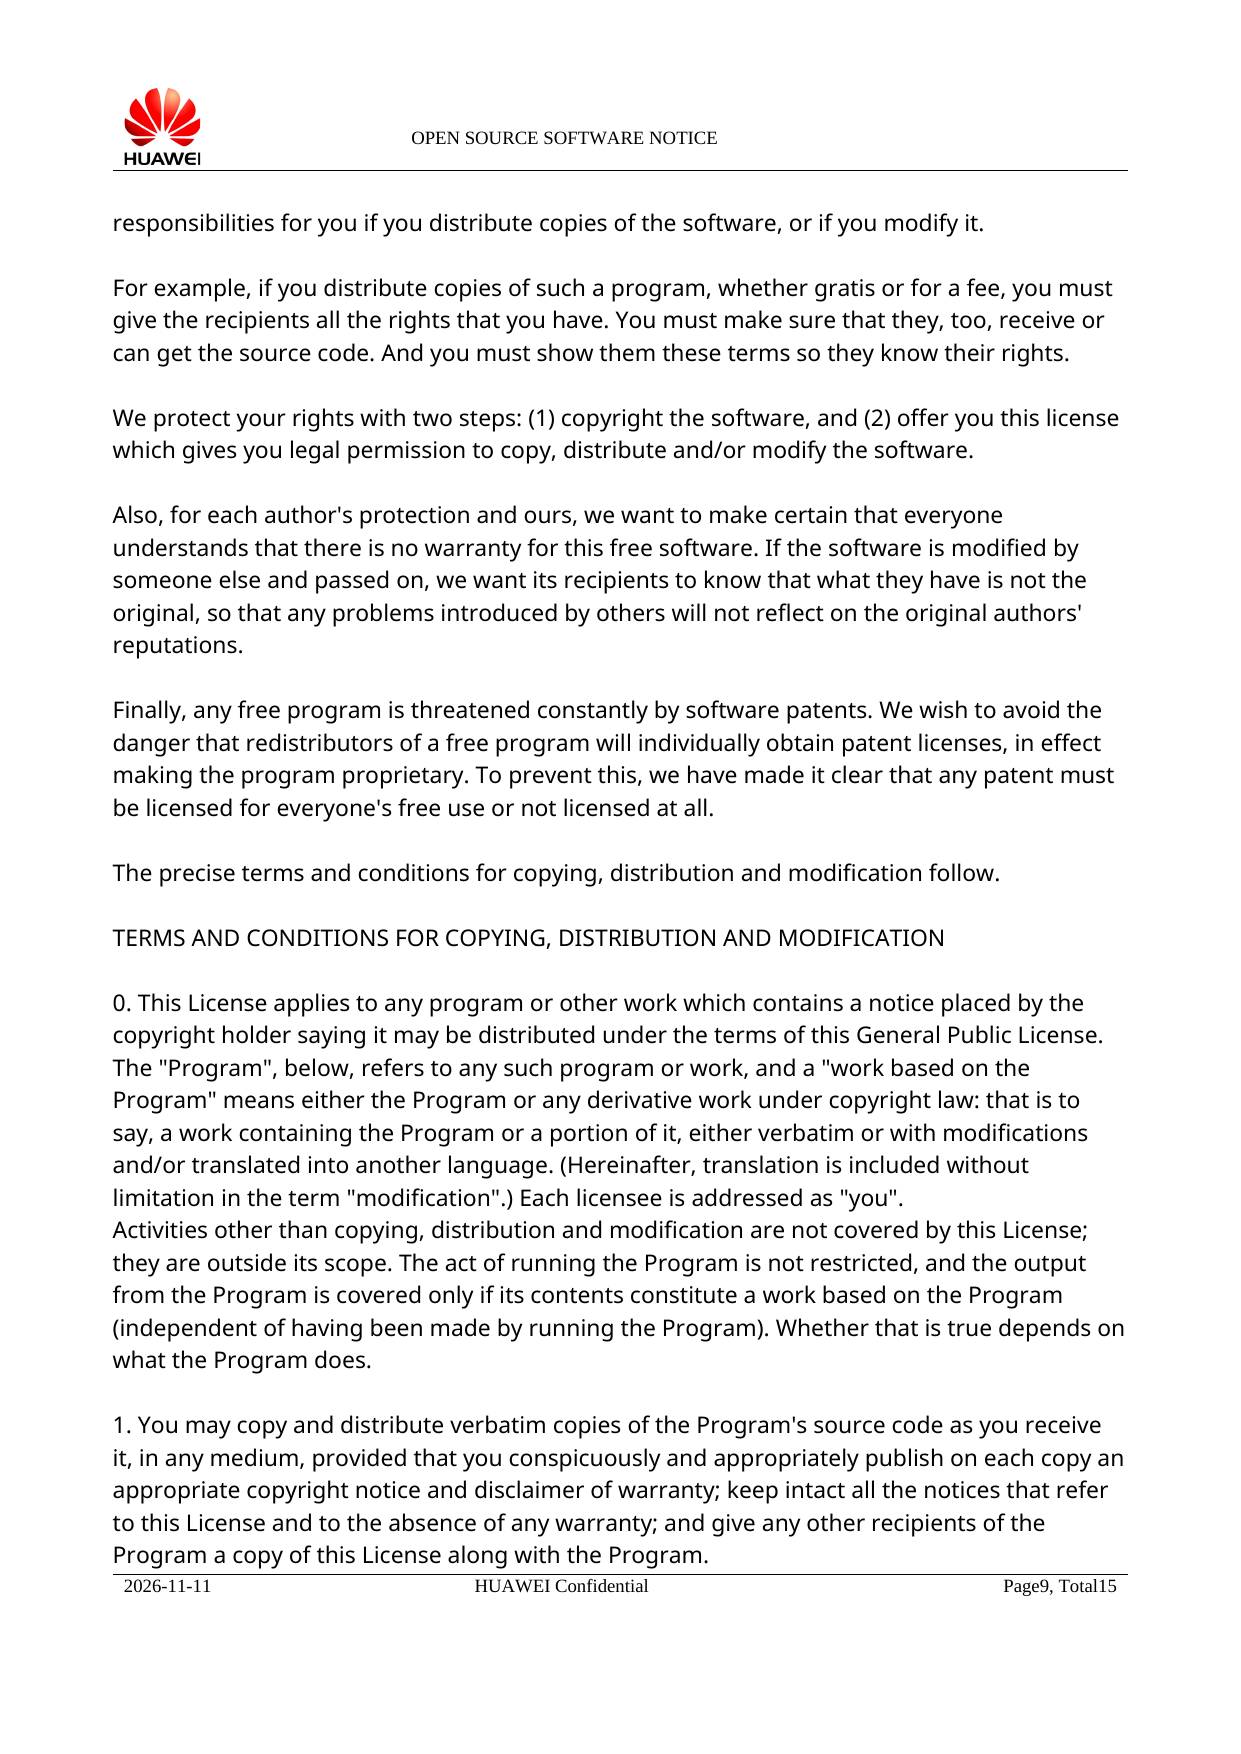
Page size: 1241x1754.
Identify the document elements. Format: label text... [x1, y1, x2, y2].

text 1. You may copy and distribute verbatim copies of the Program's source code as you receive it, in any medium, provided that you conspicuously and appropriately publish on each copy an appropriate copyright notice and disclaimer of warranty; keep intact all the notices that refer to this License and to the absence of any warranty; and give any other recipients of the Program a copy of this License along with the Program. [112, 1409, 1128, 1571]
text Finally, any free program is threatened constantly by software patents. We wish to avoid the danger that redistributors of a free program will individually obtain patent licenses, in effect making the program proprietary. To prevent this, we have made it clear that any patent must be licensed for everyone's free use or not licensed at all. [112, 694, 1128, 824]
text Also, for each author's protection and ours, we want to make certain that everyone understands that there is no warranty for this free software. If the software is modified by someone else and passed on, we want its recipients to know that what they have is not the original, so that any problems introduced by others will not reflect on the original authors' reputations. [112, 499, 1128, 661]
text 0. This License applies to any program or other work which contains a notice placed by the copyright holder saying it may be distributed under the terms of this General Public License. The "Program", below, refers to any such program or work, and a "work based on the Program" means either the Program or any derivative work under copyright law: that is to say, a work containing the Program or a portion of it, either verbatim or with modifications and/or translated into another language. (Hereinafter, translation is included without limitation in the term "modification".) Each licensee is addressed as "you". [112, 986, 1128, 1214]
text Activities other than copying, distribution and modification are not covered by this License; they are outside its scope. The act of running the Program is not restricted, and the output from the Program is covered only if its contents constitute a work based on the Program (independent of having been made by running the Program). Whether that is true depends on what the Program does. [112, 1214, 1128, 1376]
text For example, if you distribute copies of such a program, whether gratis or for a fee, you must give the recipients all the rights that you have. You must make sure that they, too, receive or can get the source code. And you must show them these terms so they know their rights. [112, 271, 1128, 369]
text TERMS AND CONDITIONS FOR COPYING, DISTRIBUTION AND MODIFICATION [112, 921, 1128, 954]
text We protect your rights with two steps: (1) copyright the software, and (2) offer you this license which gives you legal permission to copy, distribute and/or modify the software. [112, 401, 1128, 466]
text The precise terms and conditions for copying, distribution and modification follow. [112, 856, 1128, 889]
picture [124, 88, 201, 165]
